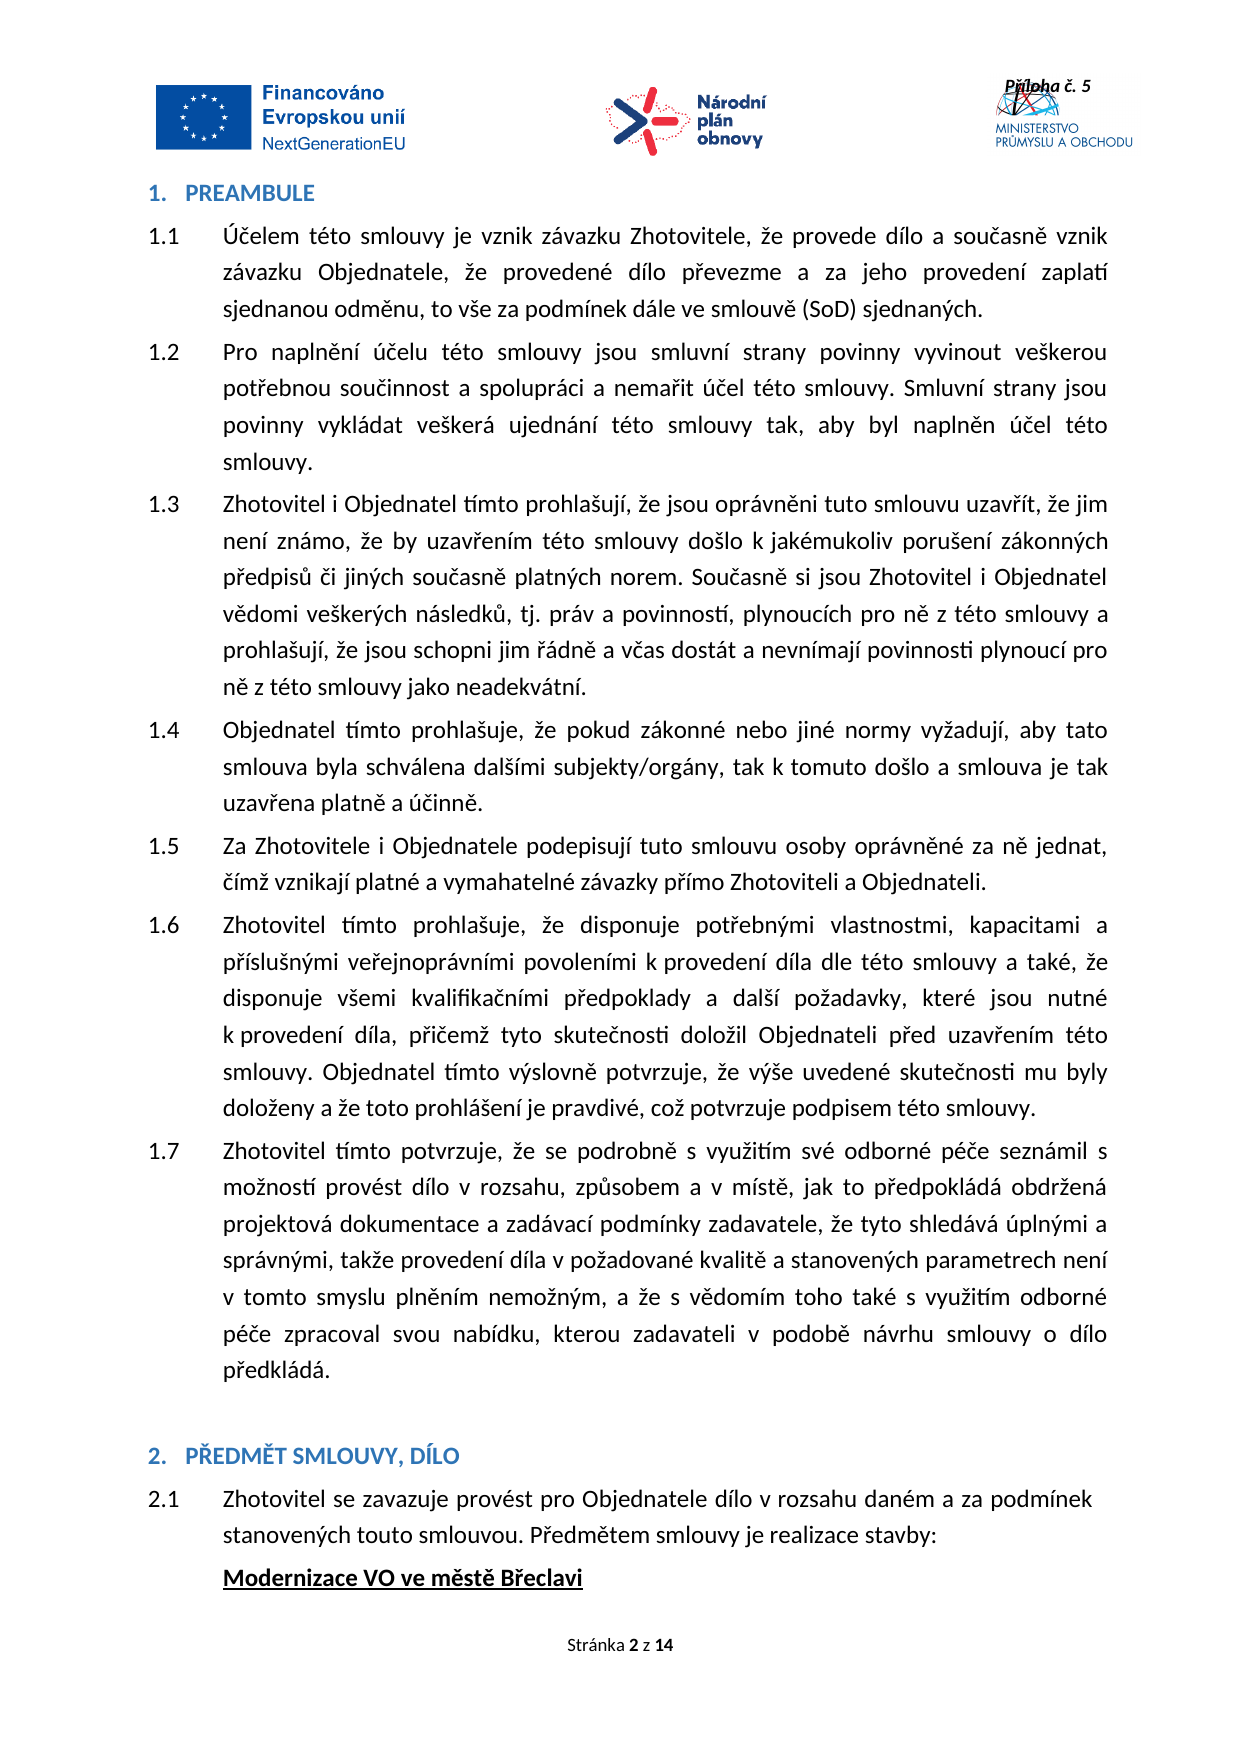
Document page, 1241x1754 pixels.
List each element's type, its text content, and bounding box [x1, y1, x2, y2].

list Zhotovitel tímto potvrzuje, že se podrobně s využitím své odborné péče seznámil s možností provést dílo v rozsahu, způsobem a v místě, jak to předpokládá obdržená projektová dokumentace a zadávací podmínky zadavatele, že tyto shledává úplnými a správnými, takže provedení díla v požadované kvalitě a stanovených parametrech není v tomto smyslu plněním nemožným, a že s vědomím toho také s využitím odborné péče zpracoval svou nabídku, kterou zadavateli v podobě návrhu smlouvy o dílo předkládá. [148, 1135, 1109, 1385]
list Pro naplnění účelu této smlouvy jsou smluvní strany povinny vyvinout veškerou potřebnou součinnost a spolupráci a nemařit účel této smlouvy. Smluvní strany jsou povinny vykládat veškerá ujednání této smlouvy tak, aby byl naplněn účel této smlouvy. [148, 336, 1109, 476]
picture [595, 79, 781, 164]
list Účelem této smlouvy je vznik závazku Zhotovitele, že provede dílo a současně vznik závazku Objednatele, že provedené dílo převezme a za jeho provedení zaplatí sjednanou odměnu, to vše za podmínek dále ve smlouvě (SoD) sjednaných. [148, 220, 1109, 324]
picture [147, 79, 422, 154]
picture [987, 73, 1141, 156]
list Objednatel tímto prohlašuje, že pokud zákonné nebo jiné normy vyžadují, aby tato smlouva byla schválena dalšími subjekty/orgány, tak k tomuto došlo a smlouva je tak uzavřena platně a účinně. [148, 714, 1109, 818]
list PREAMBULE [148, 177, 1109, 208]
list Zhotovitel se zavazuje provést pro Objednatele dílo v rozsahu daném a za podmínek stanovených touto smlouvou. Předmětem smlouvy je realizace stavby: [148, 1483, 1092, 1550]
list Zhotovitel tímto prohlašuje, že disponuje potřebnými vlastnostmi, kapacitami a příslušnými veřejnoprávními povoleními k provedení díla dle této smlouvy a také, že disponuje všemi kvalifikačními předpoklady a další požadavky, které jsou nutné k provedení díla, přičemž tyto skutečnosti doložil Objednateli před uzavřením této smlouvy. Objednatel tímto výslovně potvrzuje, že výše uvedené skutečnosti mu byly doloženy a že toto prohlášení je pravdivé, což potvrzuje podpisem této smlouvy. [148, 909, 1109, 1123]
text Modernizace VO ve městě Břeclavi [223, 1562, 1092, 1593]
list Za Zhotovitele i Objednatele podepisují tuto smlouvu osoby oprávněné za ně jednat, čímž vznikají platné a vymahatelné závazky přímo Zhotoviteli a Objednateli. [148, 830, 1109, 897]
list Zhotovitel i Objednatel tímto prohlašují, že jsou oprávněni tuto smlouvu uzavřít, že jim není známo, že by uzavřením této smlouvy došlo k jakémukoliv porušení zákonných předpisů či jiných současně platných norem. Současně si jsou Zhotovitel i Objednatel vědomi veškerých následků, tj. práv a povinností, plynoucích pro ně z této smlouvy a prohlašují, že jsou schopni jim řádně a včas dostát a nevnímají povinnosti plynoucí pro ně z této smlouvy jako neadekvátní. [148, 488, 1109, 702]
list PŘEDMĚT SMLOUVY, DÍLO [148, 1440, 1109, 1471]
